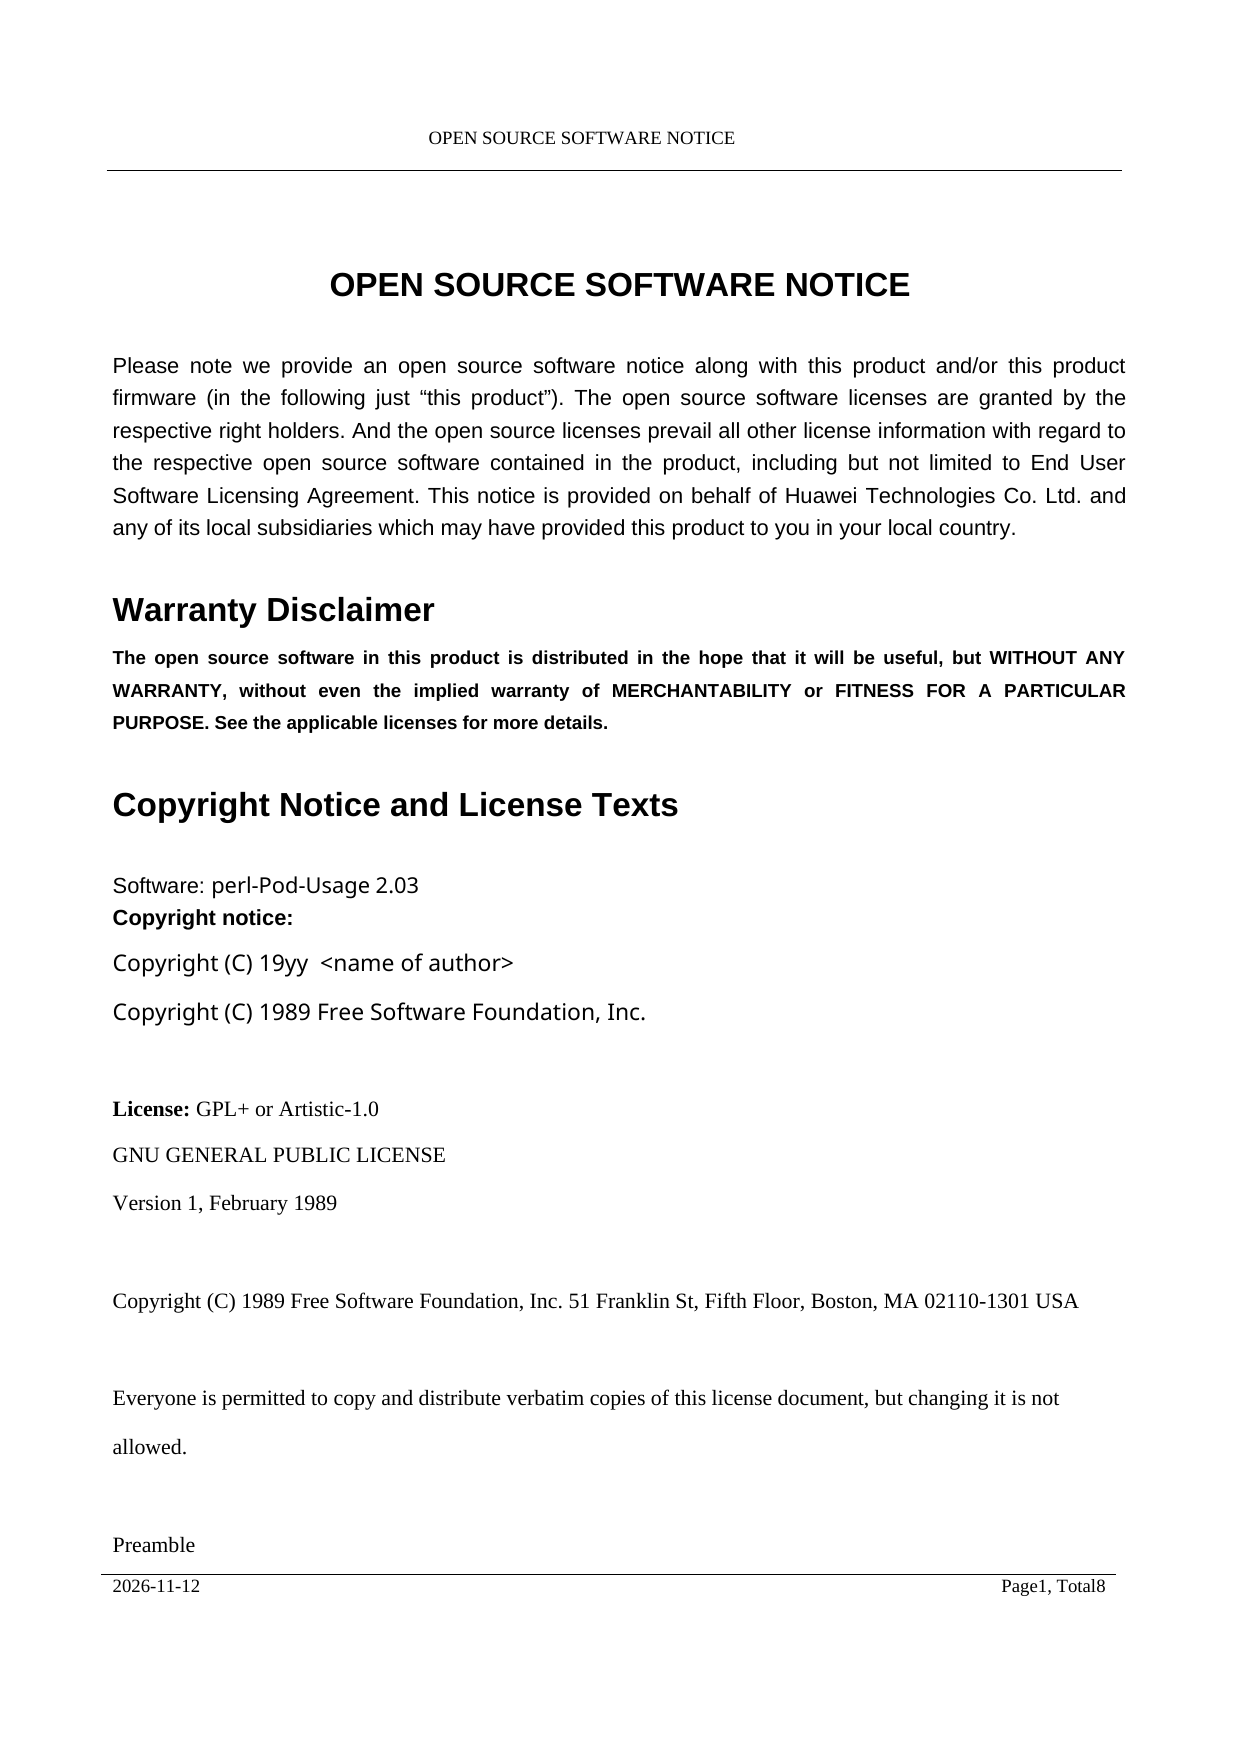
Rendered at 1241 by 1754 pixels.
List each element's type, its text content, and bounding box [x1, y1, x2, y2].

text OPEN SOURCE SOFTWARE NOTICE [112, 251, 1128, 316]
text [112, 1138, 1128, 1560]
text The open source software in this product is distributed in the hope that it will be useful, but WITHOUT ANY WARRANTY, without even the implied warranty of MERCHANTABILITY or FITNESS FOR A PARTICULAR PURPOSE. See the applicable licenses for more details. [112, 641, 1128, 739]
text Please note we provide an open source software notice along with this product and/or this product firmware (in the following just “this product”). The open source software licenses are granted by the respective right holders. And the open source licenses prevail all other license information with regard to the respective open source software contained in the product, including but not limited to End User Software Licensing Agreement. This notice is provided on behalf of Huawei Technologies Co. Ltd. and any of its local subsidiaries which may have provided this product to you in your local country. [112, 349, 1128, 544]
text Copyright notice: [112, 901, 1128, 934]
text Software: perl-Pod-Usage 2.03 [112, 869, 1128, 901]
text Warranty Disclaimer [112, 576, 1128, 641]
text Copyright Notice and License Texts [112, 771, 1128, 836]
text Copyright (C) 19yy <name of author> Copyright (C) 1989 Free Software Foundation, Inc. [112, 947, 1128, 1077]
text License: GPL+ or Artistic-1.0 [112, 1093, 1128, 1125]
